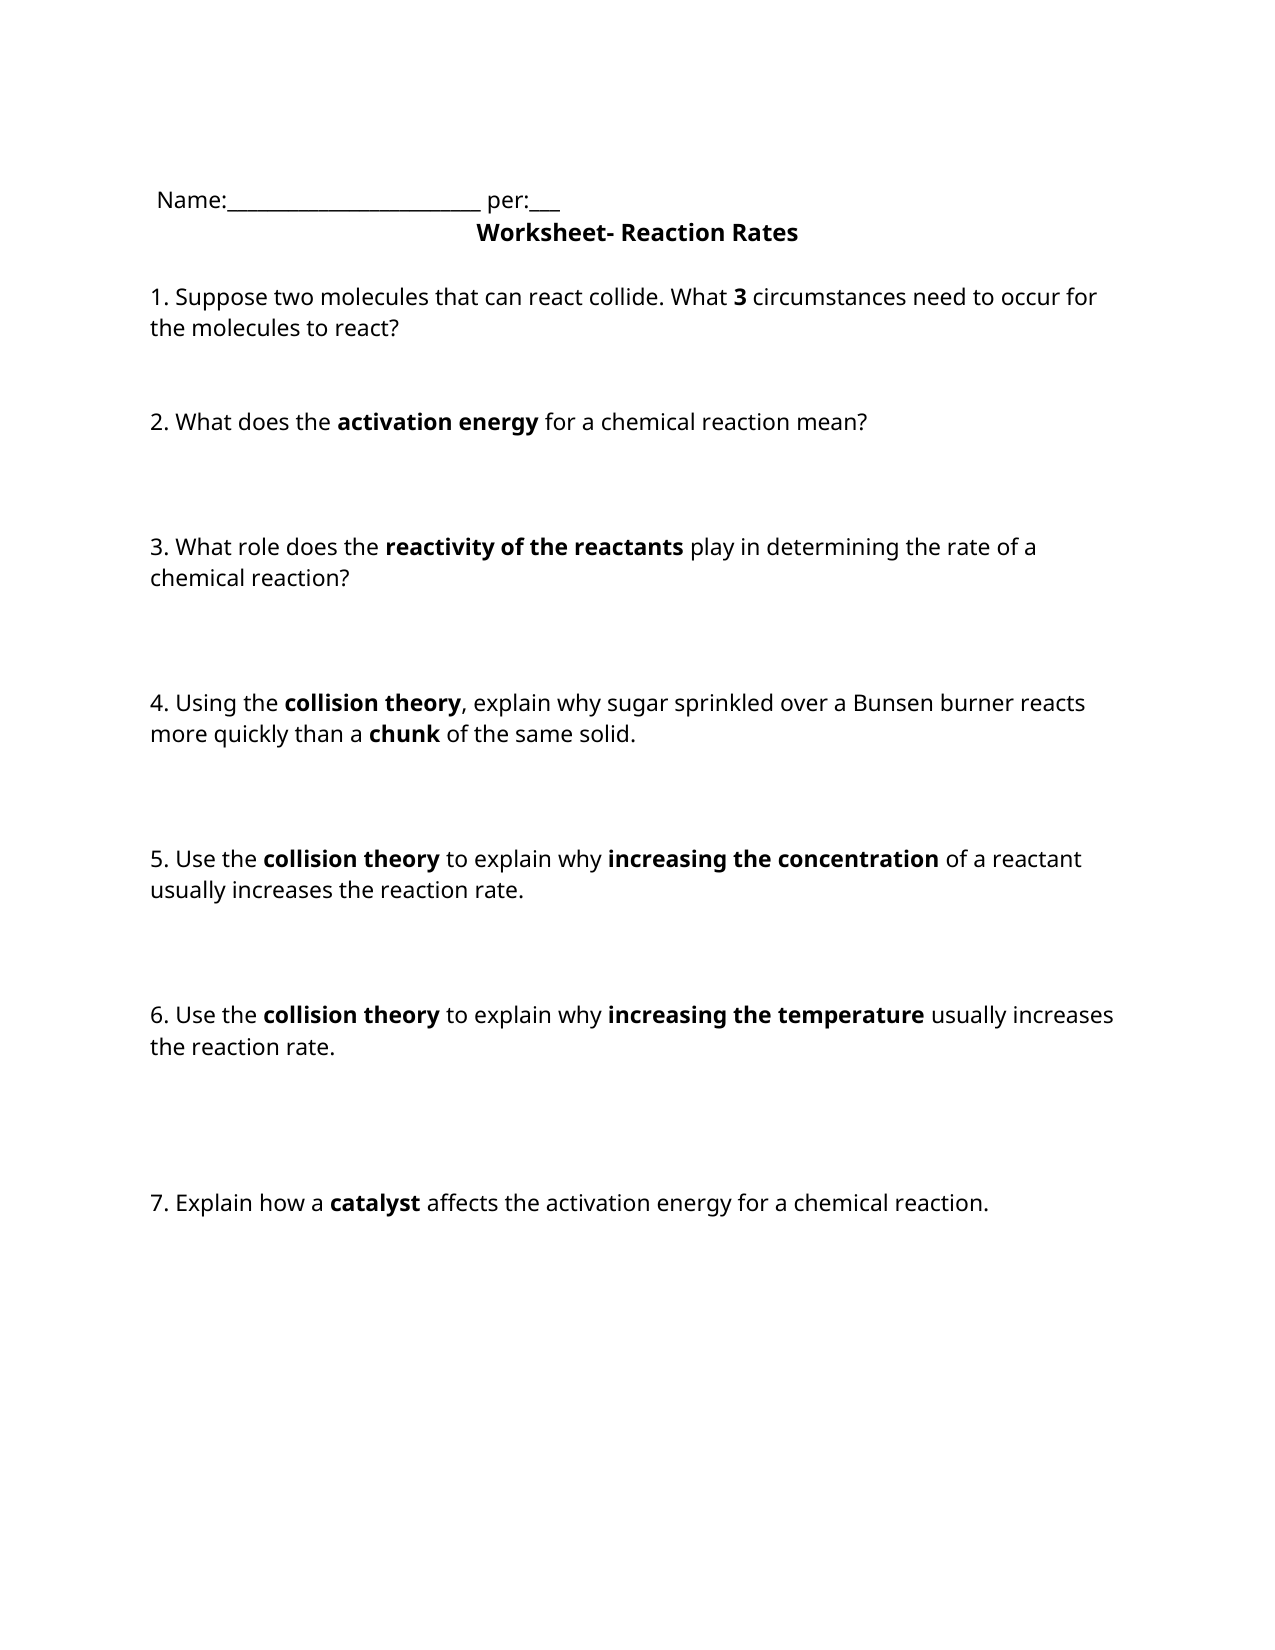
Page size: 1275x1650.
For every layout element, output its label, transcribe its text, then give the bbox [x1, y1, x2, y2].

text 7. Explain how a catalyst affects the activation energy for a chemical reaction. [150, 1187, 1125, 1218]
text 2. What does the activation energy for a chemical reaction mean? [150, 406, 1125, 437]
text 4. Using the collision theory, explain why sugar sprinkled over a Bunsen burner reacts more quickly than a chunk of the same solid. [150, 687, 1125, 749]
text 1. Suppose two molecules that can react collide. What 3 circumstances need to occur for the molecules to react? [150, 281, 1125, 343]
text Worksheet- Reaction Rates [150, 215, 1125, 248]
text Name:_________________________ per:___ [150, 184, 1125, 215]
text 5. Use the collision theory to explain why increasing the concentration of a reactant usually increases the reaction rate. [150, 843, 1125, 906]
text 3. What role does the reactivity of the reactants play in determining the rate of a chemical reaction? [150, 531, 1125, 593]
text 6. Use the collision theory to explain why increasing the temperature usually increases the reaction rate. [150, 999, 1125, 1062]
